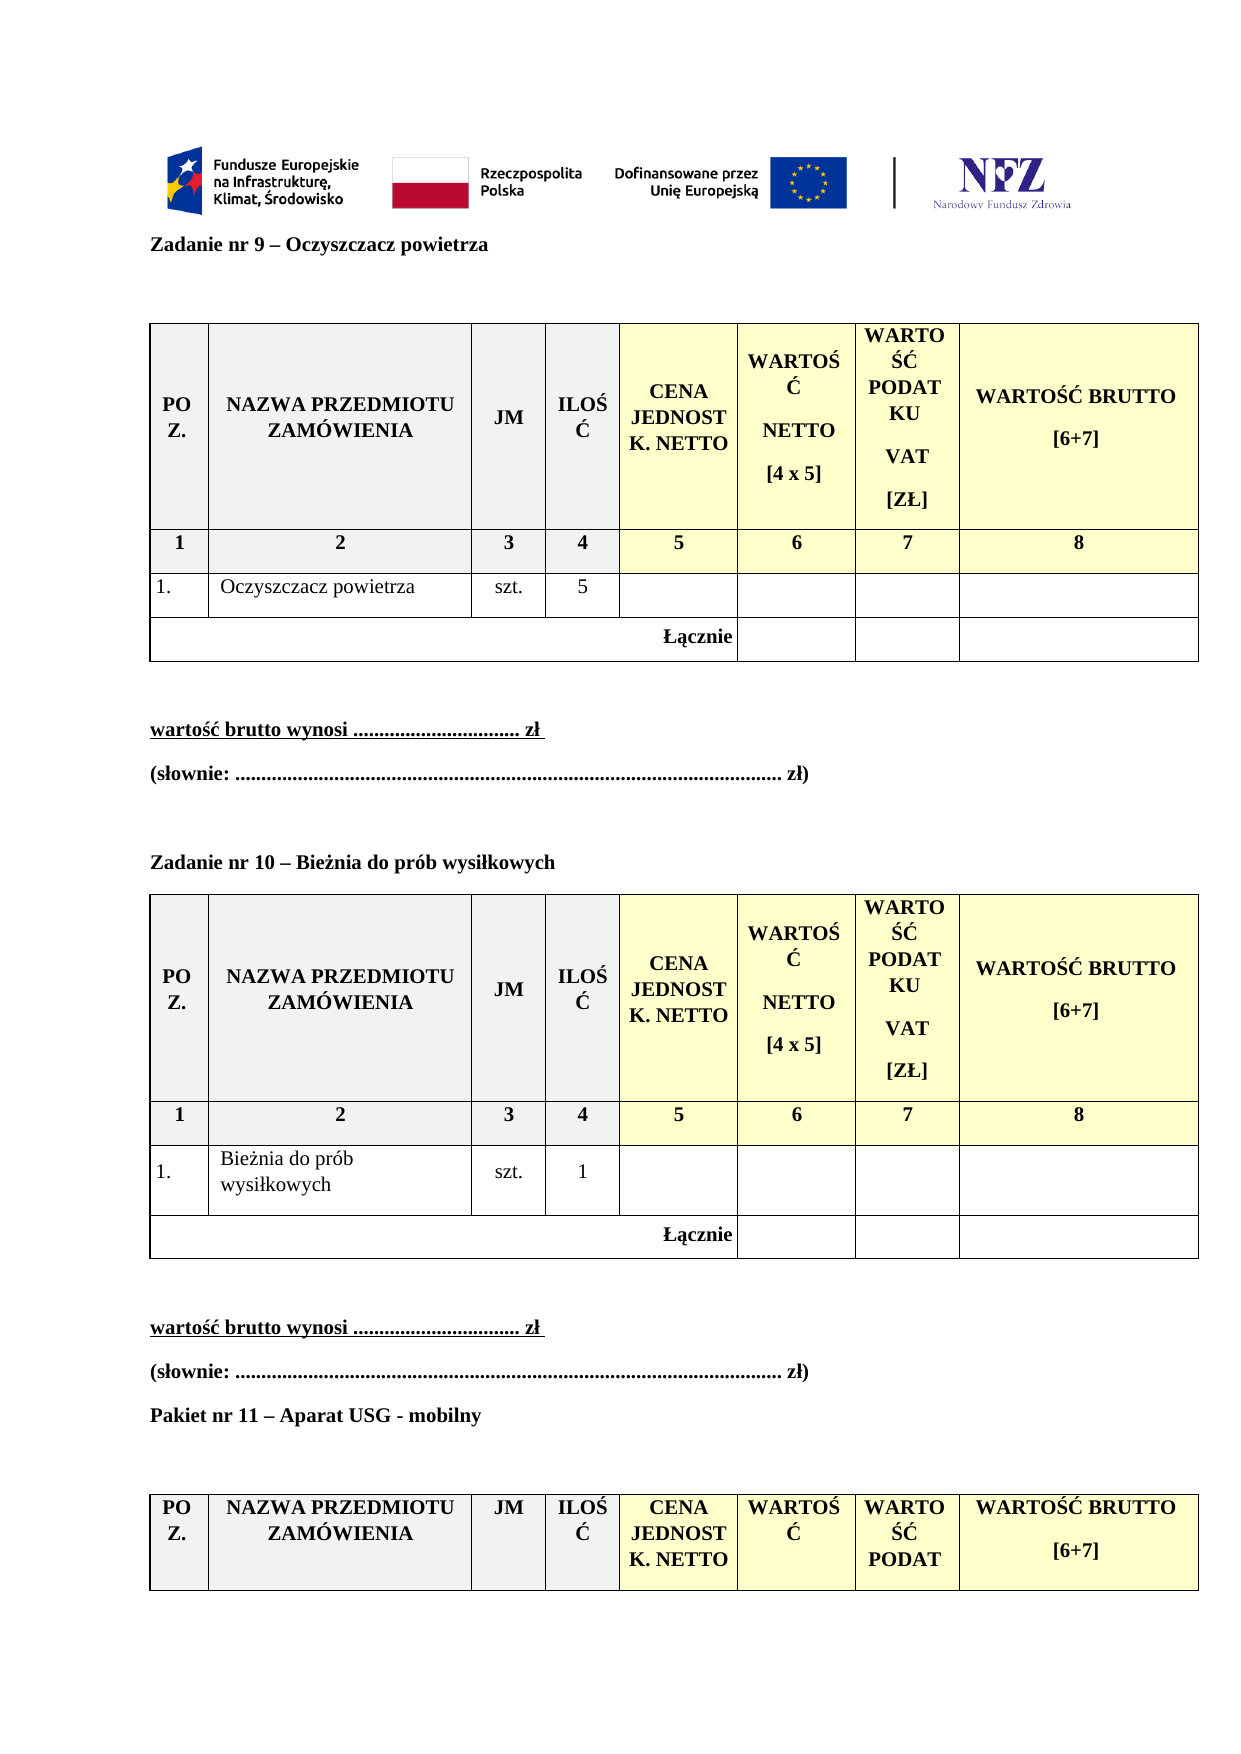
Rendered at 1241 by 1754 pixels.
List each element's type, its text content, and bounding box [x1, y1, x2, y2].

table_header ILOŚĆ [546, 1495, 619, 1590]
table_cell 5 [620, 1102, 737, 1145]
table_cell [960, 574, 1198, 617]
table_header POZ. [151, 895, 208, 1101]
table_cell 7 [856, 530, 959, 573]
table_cell 4 [546, 1102, 619, 1145]
table_header CENA JEDNOSTK. NETTO [620, 895, 737, 1101]
table_cell 5 [620, 530, 737, 573]
text Pakiet nr 11 – Aparat USG - mobilny [150, 1403, 1090, 1427]
table_cell 2 [209, 530, 471, 573]
table_header ILOŚĆ [546, 324, 619, 529]
table_cell [620, 1146, 737, 1215]
table_header WARTOŚĆ BRUTTO [6+7] [960, 895, 1198, 1101]
table_cell 5 [546, 574, 619, 617]
table_header WARTOŚĆ PODATKU VAT [ZŁ] [856, 1495, 959, 1590]
text (słownie: ......................................................................................................... zł) [150, 1359, 1090, 1383]
table_cell szt. [472, 1146, 545, 1215]
table_cell 4 [546, 530, 619, 573]
picture [150, 129, 1091, 232]
table_cell [856, 1216, 959, 1258]
table_header WARTOŚĆ PODATKU VAT [ZŁ] [856, 895, 959, 1101]
table_header JM [472, 324, 545, 529]
table_header WARTOŚĆ NETTO [4 x 5] [738, 1495, 855, 1590]
table_cell 1. [151, 1146, 208, 1215]
table_cell 3 [472, 1102, 545, 1145]
table_cell [960, 1216, 1198, 1258]
table_header JM [472, 895, 545, 1101]
table_cell szt. [472, 574, 545, 617]
table_header WARTOŚĆ NETTO [4 x 5] [738, 895, 855, 1101]
text Zadanie nr 10 – Bieżnia do prób wysiłkowych [150, 850, 1090, 874]
table_cell [738, 1216, 855, 1258]
table_header CENA JEDNOSTK. NETTO [620, 324, 737, 529]
table_cell Oczyszczacz powietrza [209, 574, 471, 617]
table_cell Łącznie [151, 618, 737, 661]
table_cell Łącznie [151, 1216, 737, 1258]
table_cell 3 [472, 530, 545, 573]
table_header JM [472, 1495, 545, 1590]
table_cell 1. [151, 574, 208, 617]
table_cell [738, 1146, 855, 1215]
table_cell 7 [856, 1102, 959, 1145]
table_cell [738, 574, 855, 617]
text Zadanie nr 9 – Oczyszczacz powietrza [150, 232, 1090, 256]
table_cell [738, 618, 855, 661]
table_header NAZWA PRZEDMIOTU ZAMÓWIENIA [209, 324, 471, 529]
table_cell [856, 618, 959, 661]
text wartość brutto wynosi ................................ zł [150, 717, 1090, 741]
table_header WARTOŚĆ BRUTTO [6+7] [960, 1495, 1198, 1590]
table_cell [856, 1146, 959, 1215]
table_header POZ. [151, 1495, 208, 1590]
table_cell [960, 1146, 1198, 1215]
table_header WARTOŚĆ PODATKU VAT [ZŁ] [856, 324, 959, 529]
text wartość brutto wynosi ................................ zł [150, 1315, 1090, 1339]
table_cell [856, 574, 959, 617]
table_header WARTOŚĆ BRUTTO [6+7] [960, 324, 1198, 529]
text (słownie: ......................................................................................................... zł) [150, 761, 1090, 785]
table_cell 2 [209, 1102, 471, 1145]
table_cell 1 [151, 1102, 208, 1145]
table_header POZ. [151, 324, 208, 529]
table_header WARTOŚĆ NETTO [4 x 5] [738, 324, 855, 529]
table_cell 6 [738, 1102, 855, 1145]
table_header ILOŚĆ [546, 895, 619, 1101]
table_cell [960, 618, 1198, 661]
table_cell 1 [151, 530, 208, 573]
table_cell [620, 574, 737, 617]
table_cell Bieżnia do prób wysiłkowych [209, 1146, 471, 1215]
table_cell 8 [960, 1102, 1198, 1145]
table_header NAZWA PRZEDMIOTU ZAMÓWIENIA [209, 895, 471, 1101]
table_header NAZWA PRZEDMIOTU ZAMÓWIENIA [209, 1495, 471, 1590]
table_cell 1 [546, 1146, 619, 1215]
table_header CENA JEDNOSTK. NETTO [620, 1495, 737, 1590]
table_cell 6 [738, 530, 855, 573]
table_cell 8 [960, 530, 1198, 573]
